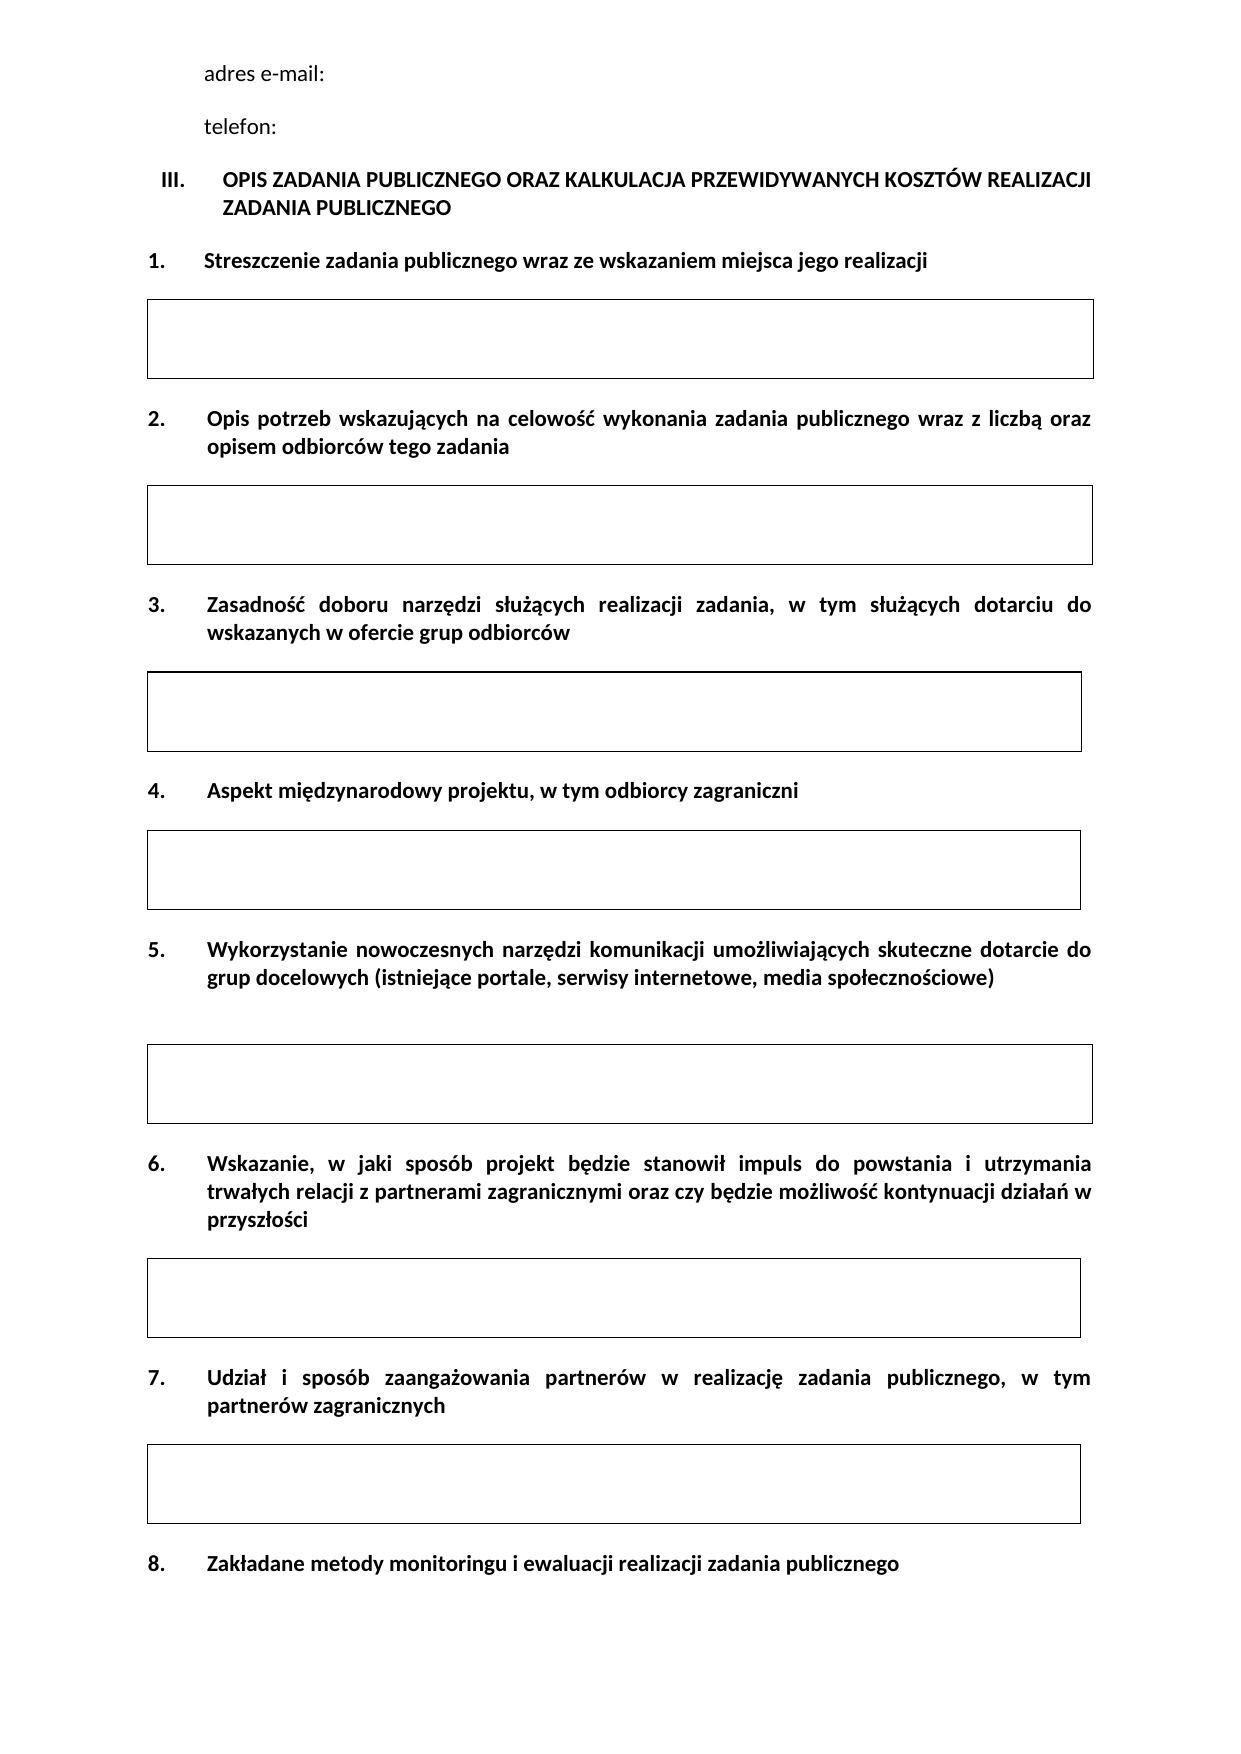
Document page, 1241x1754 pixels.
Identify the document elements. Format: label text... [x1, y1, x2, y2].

list OPIS ZADANIA PUBLICZNEGO ORAZ KALKULACJA PRZEWIDYWANYCH KOSZTÓW REALIZACJI ZADANIA PUBLICZNEGO [185, 165, 1093, 221]
list Aspekt międzynarodowy projektu, w tym odbiorcy zagraniczni [148, 777, 1093, 804]
table_header [148, 831, 1080, 909]
list Wskazanie, w jaki sposób projekt będzie stanowił impuls do powstania i utrzymania trwałych relacji z partnerami zagranicznymi oraz czy będzie możliwość kontynuacji działań w przyszłości [148, 1149, 1093, 1233]
list Zasadność doboru narzędzi służących realizacji zadania, w tym służących dotarciu do wskazanych w ofercie grup odbiorców [148, 590, 1093, 646]
list Wykorzystanie nowoczesnych narzędzi komunikacji umożliwiających skuteczne dotarcie do grup docelowych (istniejące portale, serwisy internetowe, media społecznościowe) [148, 935, 1093, 991]
table_header [148, 1445, 1080, 1523]
table_header [148, 1045, 1092, 1123]
table_header [148, 486, 1092, 564]
table_header [148, 1259, 1080, 1337]
list Zakładane metody monitoringu i ewaluacji realizacji zadania publicznego [148, 1549, 1093, 1577]
list Opis potrzeb wskazujących na celowość wykonania zadania publicznego wraz z liczbą oraz opisem odbiorców tego zadania [148, 404, 1093, 460]
list Udział i sposób zaangażowania partnerów w realizację zadania publicznego, w tym partnerów zagranicznych [148, 1363, 1093, 1419]
text telefon: [204, 112, 1078, 140]
table_header [148, 673, 1081, 751]
text adres e-mail: [204, 59, 1093, 87]
list Streszczenie zadania publicznego wraz ze wskazaniem miejsca jego realizacji [148, 246, 1093, 274]
table_header [148, 300, 1093, 378]
